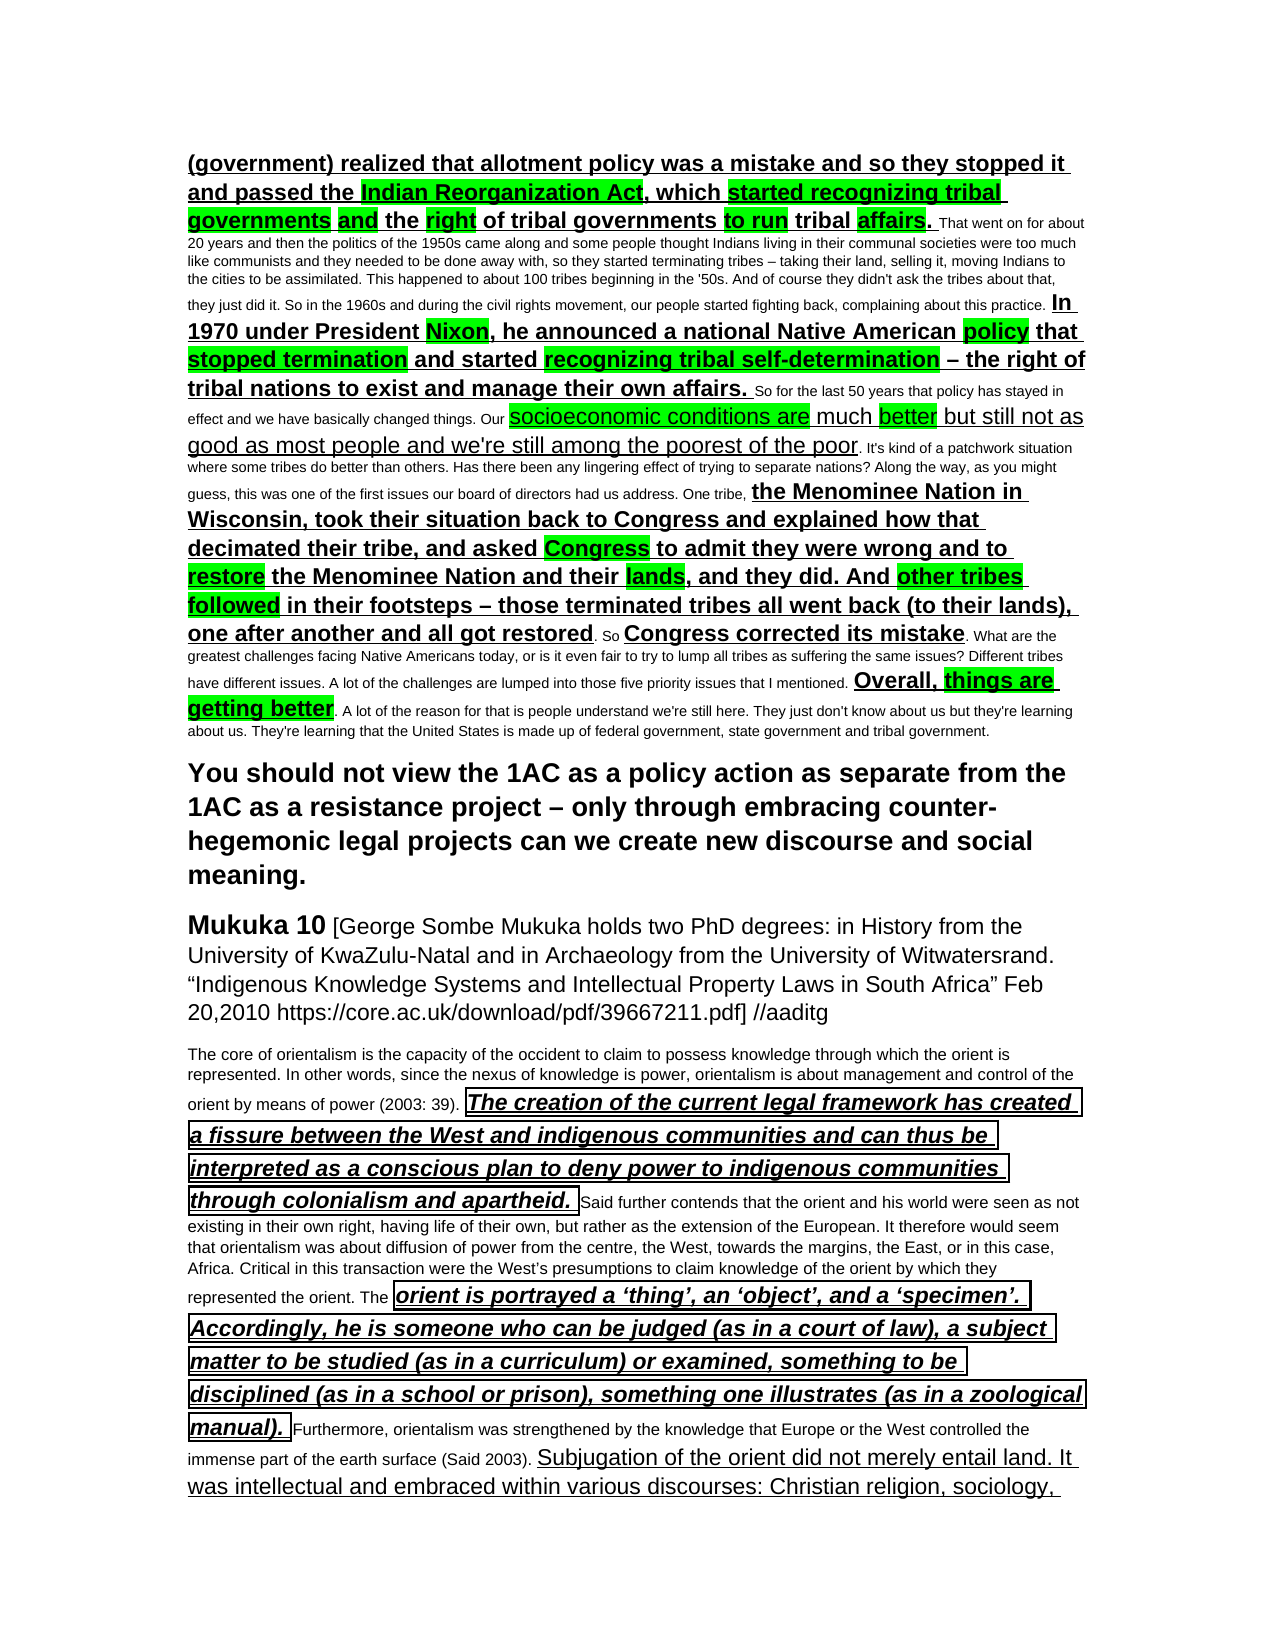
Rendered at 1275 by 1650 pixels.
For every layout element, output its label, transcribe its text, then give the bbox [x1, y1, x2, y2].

text Mukuka 10 [George Sombe Mukuka holds two PhD degrees: in History from the University of KwaZulu-Natal and in Archaeology from the University of Witwatersrand. “Indigenous Knowledge Systems and Intellectual Property Laws in South Africa” Feb 20,2010 https://core.ac.uk/download/pdf/39667211.pdf] //aaditg [187, 909, 1087, 1026]
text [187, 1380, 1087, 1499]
text You should not view the 1AC as a policy action as separate from the 1AC as a resistance project – only through embracing counter-hegemonic legal projects can we create new discourse and social meaning. [187, 757, 1087, 890]
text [187, 150, 1087, 739]
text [187, 1044, 1087, 1379]
